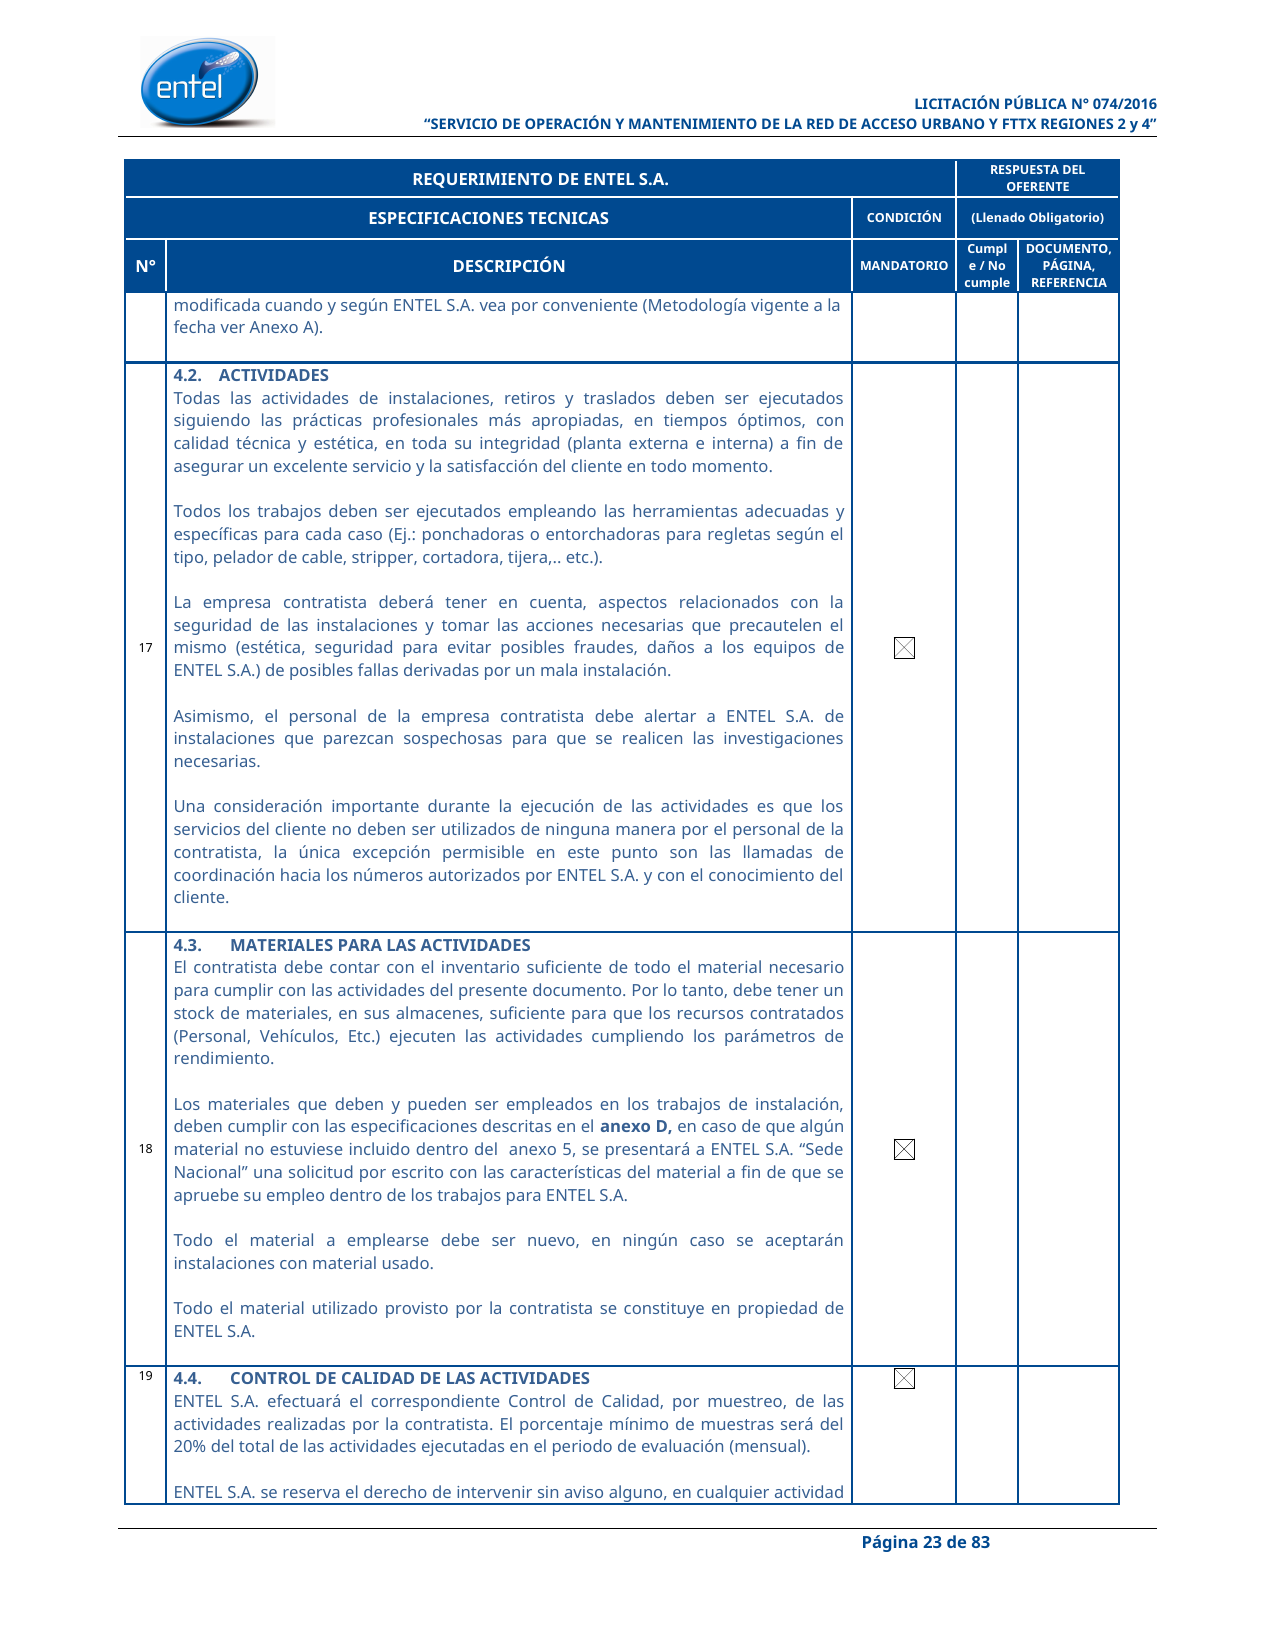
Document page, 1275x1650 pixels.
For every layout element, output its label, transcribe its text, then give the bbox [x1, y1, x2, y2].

table_cell [853, 933, 955, 1365]
table_cell Cumple / No cumple [957, 240, 1017, 291]
table_cell MANDATORIO [853, 240, 955, 291]
table_cell DESCRIPCIÓN [167, 240, 851, 291]
table_cell MATERIALES PARA LAS ACTIVIDADES El contratista debe contar con el inventario suficiente de todo el material necesario para cumplir con las actividades del presente documento. Por lo tanto, debe tener un stock de materiales, en sus almacenes, suficiente para que los recursos contratados (Personal, Vehículos, Etc.) ejecuten las actividades cumpliendo los parámetros de rendimiento. Los materiales que deben y pueden ser empleados en los trabajos de instalación, deben cumplir con las especificaciones descritas en el anexo D, en caso de que algún material no estuviese incluido dentro del anexo 5, se presentará a ENTEL S.A. “Sede Nacional” una solicitud por escrito con las características del material a fin de que se apruebe su empleo dentro de los trabajos para ENTEL S.A. Todo el material a emplearse debe ser nuevo, en ningún caso se aceptarán instalaciones con material usado. Todo el material utilizado provisto por la contratista se constituye en propiedad de ENTEL S.A. [167, 933, 851, 1365]
table_cell 19 [126, 1367, 165, 1503]
table_cell N° [126, 240, 165, 291]
table_cell 16 [126, 293, 165, 361]
table_cell ESPECIFICACIONES TECNICAS [126, 198, 851, 238]
table_header REQUERIMIENTO DE ENTEL S.A. [126, 161, 955, 196]
table_cell [1019, 1367, 1118, 1503]
table_cell [957, 364, 1017, 931]
table_cell ACTIVIDADES Todas las actividades de instalaciones, retiros y traslados deben ser ejecutados siguiendo las prácticas profesionales más apropiadas, en tiempos óptimos, con calidad técnica y estética, en toda su integridad (planta externa e interna) a fin de asegurar un excelente servicio y la satisfacción del cliente en todo momento. Todos los trabajos deben ser ejecutados empleando las herramientas adecuadas y específicas para cada caso (Ej.: ponchadoras o entorchadoras para regletas según el tipo, pelador de cable, stripper, cortadora, tijera,.. etc.). La empresa contratista deberá tener en cuenta, aspectos relacionados con la seguridad de las instalaciones y tomar las acciones necesarias que precautelen el mismo (estética, seguridad para evitar posibles fraudes, daños a los equipos de ENTEL S.A.) de posibles fallas derivadas por un mala instalación. Asimismo, el personal de la empresa contratista debe alertar a ENTEL S.A. de instalaciones que parezcan sospechosas para que se realicen las investigaciones necesarias. Una consideración importante durante la ejecución de las actividades es que los servicios del cliente no deben ser utilizados de ninguna manera por el personal de la contratista, la única excepción permisible en este punto son las llamadas de coordinación hacia los números autorizados por ENTEL S.A. y con el conocimiento del cliente. [167, 364, 851, 931]
table_cell [1019, 364, 1118, 931]
table_cell [853, 293, 955, 361]
table_cell [957, 1367, 1017, 1503]
table_cell (Llenado Obligatorio) [957, 198, 1118, 238]
table_cell [853, 1367, 955, 1503]
table_cell CONDICIÓN [853, 198, 955, 238]
table_cell 18 [126, 933, 165, 1365]
table_header RESPUESTA DEL OFERENTE [957, 161, 1118, 196]
table_cell [957, 933, 1017, 1365]
table_cell 17 [126, 364, 165, 931]
picture [140, 36, 276, 128]
table_cell DOCUMENTO, PÁGINA, REFERENCIA [1019, 240, 1118, 291]
table_cell [1019, 933, 1118, 1365]
table_cell [1019, 293, 1118, 361]
table_cell [853, 364, 955, 931]
table_cell [957, 293, 1017, 361]
